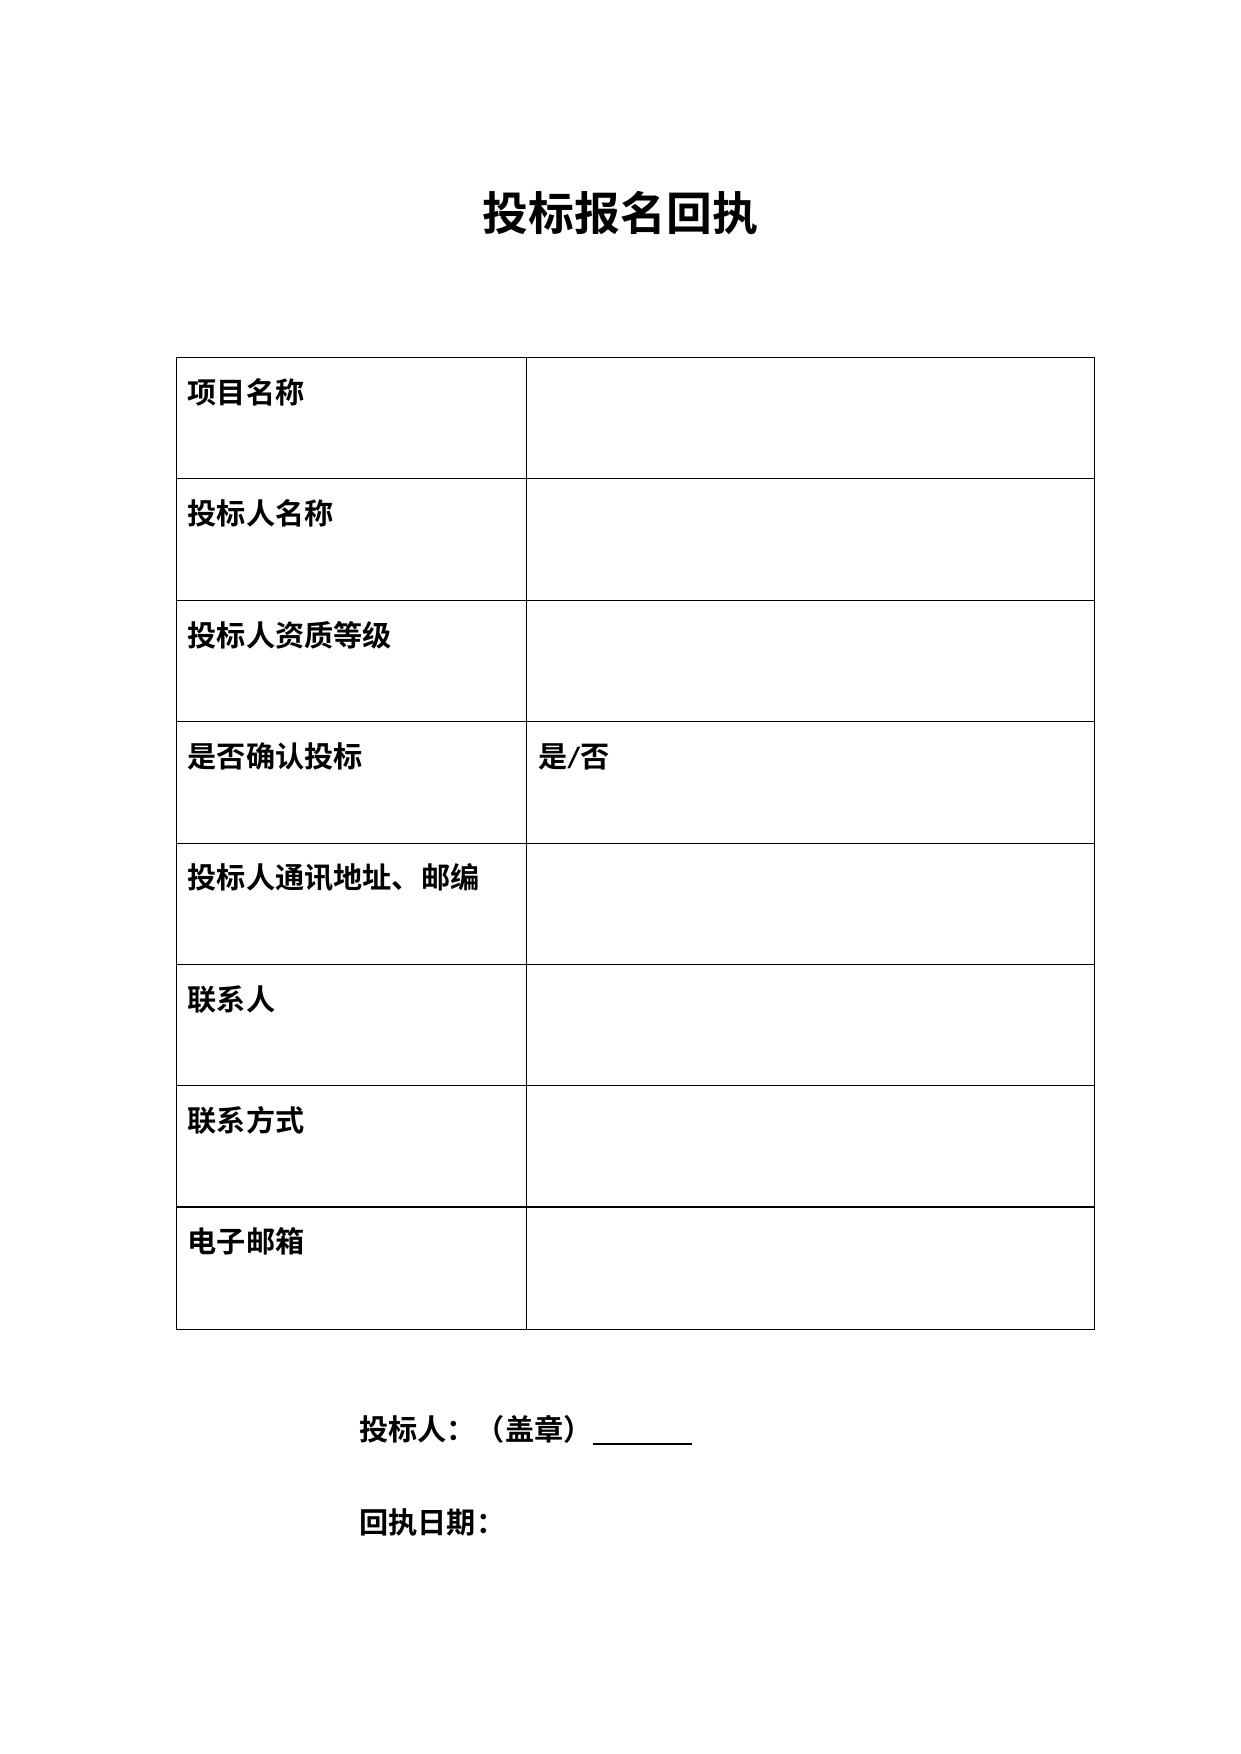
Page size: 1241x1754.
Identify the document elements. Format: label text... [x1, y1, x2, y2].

table_cell [527, 479, 1094, 600]
table_cell 电子邮箱 [177, 1208, 526, 1329]
table_cell 是否确认投标 [177, 722, 526, 842]
table_cell 投标人资质等级 [177, 601, 526, 721]
table_header 项目名称 [177, 358, 526, 478]
table_cell [527, 844, 1094, 964]
text 投标人：（盖章） [187, 1395, 1053, 1460]
table_cell [527, 1086, 1094, 1206]
table_cell [527, 1208, 1094, 1329]
table_header [527, 358, 1094, 478]
table_cell [527, 965, 1094, 1085]
text 回执日期： [187, 1488, 1053, 1553]
table_cell 投标人名称 [177, 479, 526, 600]
table_cell [527, 601, 1094, 721]
text 投标报名回执 [187, 162, 1053, 259]
table_cell 联系人 [177, 965, 526, 1085]
table_cell 投标人通讯地址、邮编 [177, 844, 526, 964]
table_cell 是/否 [527, 722, 1094, 842]
table_cell 联系方式 [177, 1086, 526, 1206]
